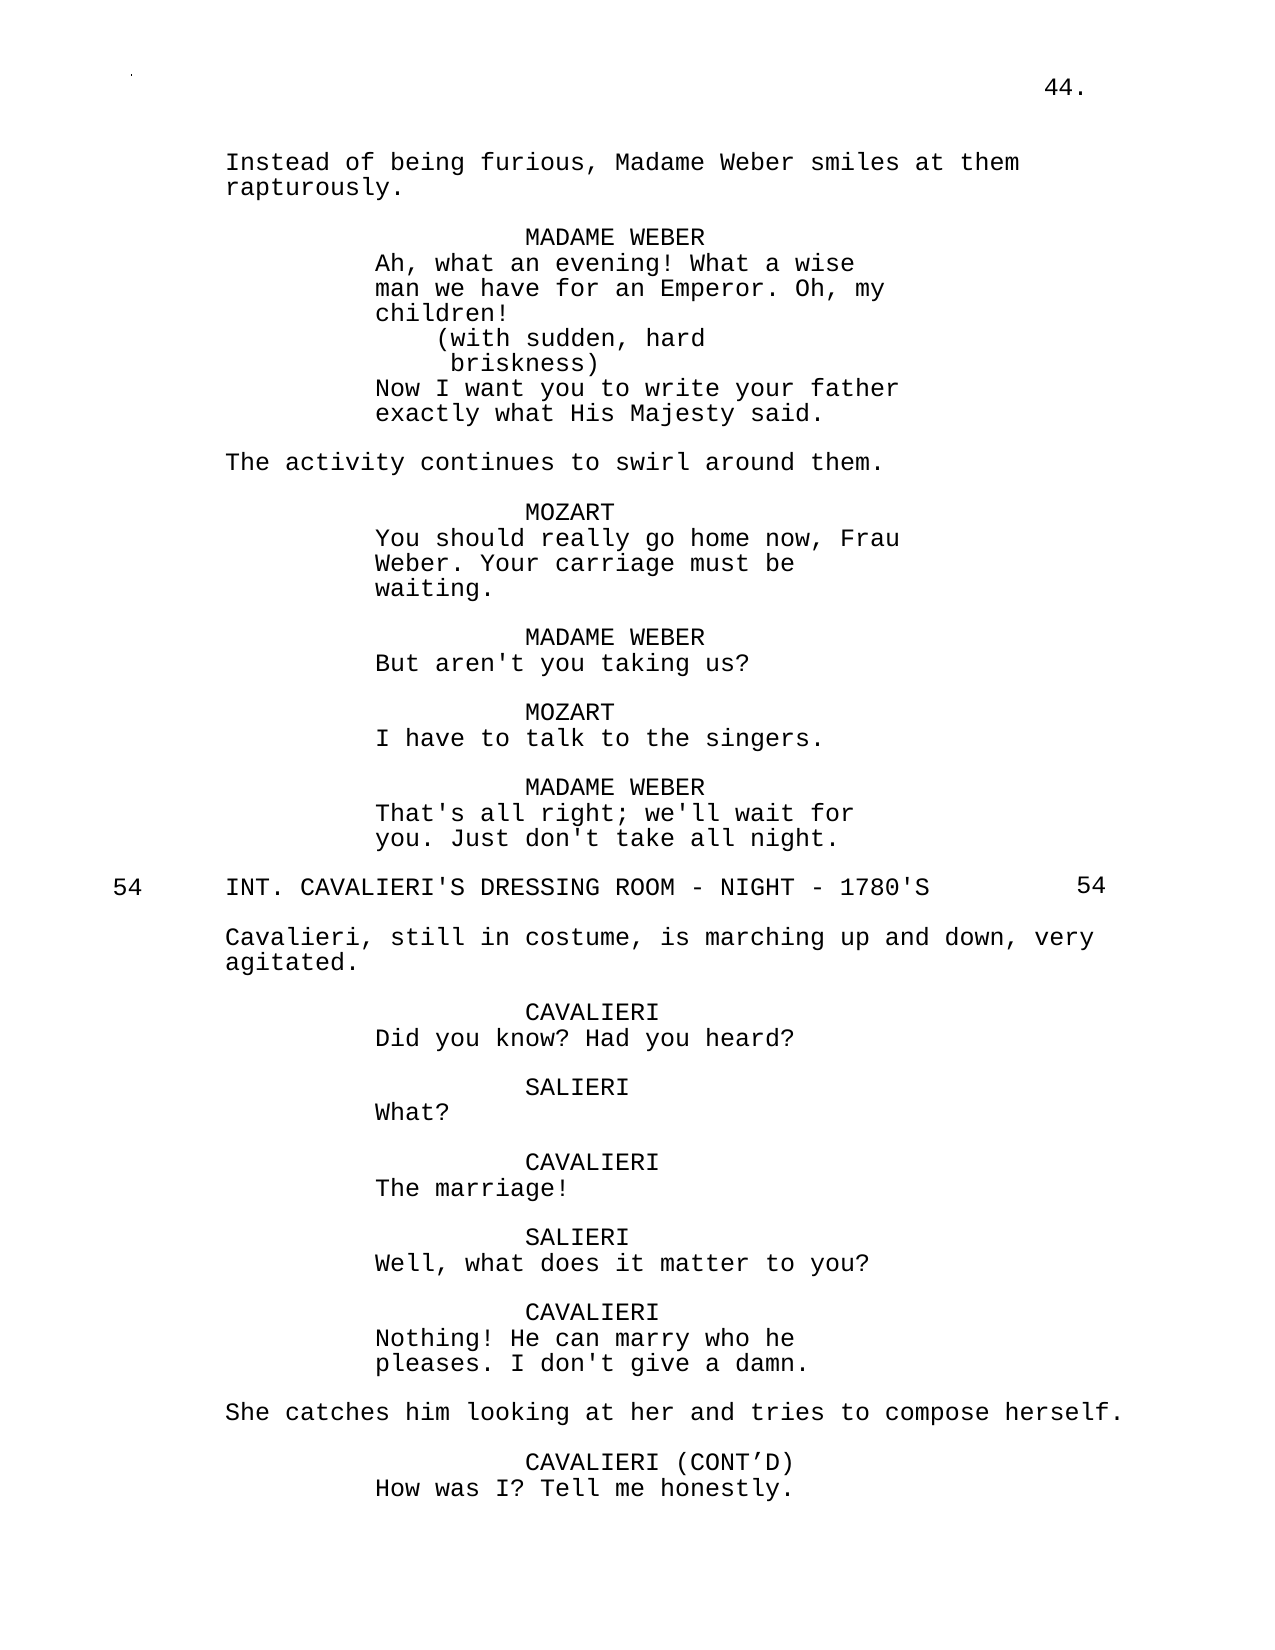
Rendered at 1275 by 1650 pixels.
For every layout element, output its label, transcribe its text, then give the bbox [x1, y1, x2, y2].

text You should really go home now, Frau [375, 526, 1026, 551]
text The activity continues to swirl around them. [225, 451, 1026, 476]
text SALIERI [525, 1226, 1135, 1251]
text you. Just don't take all night. [375, 826, 1026, 851]
text CAVALIERI [525, 1151, 1135, 1176]
text briskness) [450, 351, 1026, 376]
text The marriage! [375, 1176, 1135, 1201]
text But aren't you taking us? [375, 651, 1026, 676]
text That's all right; we'll wait for [375, 801, 1026, 826]
text Nothing! He can marry who he [375, 1326, 1135, 1351]
text Cavalieri, still in costume, is marching up and down, very agitated. [225, 926, 1110, 976]
text man we have for an Emperor. Oh, my children! [375, 276, 906, 326]
text SALIERI [525, 1076, 1135, 1101]
text MADAME WEBER [525, 626, 1026, 651]
text 44. [1043, 75, 1135, 101]
text How was I? Tell me honestly. [375, 1476, 1135, 1501]
text CAVALIERI [525, 1001, 1135, 1026]
text Well, what does it matter to you? [375, 1251, 1135, 1276]
text What? [375, 1101, 456, 1126]
text INT. CAVALIERI'S DRESSING ROOM - NIGHT - 1780'S [225, 876, 1026, 901]
text Did you know? Had you heard? [375, 1026, 1135, 1051]
text Instead of being furious, Madame Weber smiles at them rapturously. [225, 151, 1026, 201]
text Now I want you to write your father exactly what His Majesty said. [375, 376, 921, 426]
text (with sudden, hard [435, 326, 1026, 351]
text I have to talk to the singers. [375, 726, 1026, 751]
text MOZART [525, 701, 1026, 726]
text 54 [1076, 873, 1135, 898]
text Weber. Your carriage must be [375, 551, 1026, 576]
text MOZART [525, 501, 1026, 526]
text CAVALIERI [525, 1301, 1135, 1326]
text Ah, what an evening! What a wise [375, 251, 1026, 276]
text waiting. [375, 576, 1026, 601]
text CAVALIERI (CONT’D) [525, 1451, 1135, 1476]
text pleases. I don't give a damn. [375, 1351, 1135, 1376]
text MADAME WEBER [525, 226, 1026, 251]
text MADAME WEBER [525, 776, 1026, 801]
text 54 [112, 875, 149, 900]
text She catches him looking at her and tries to compose herself. [225, 1401, 1135, 1426]
